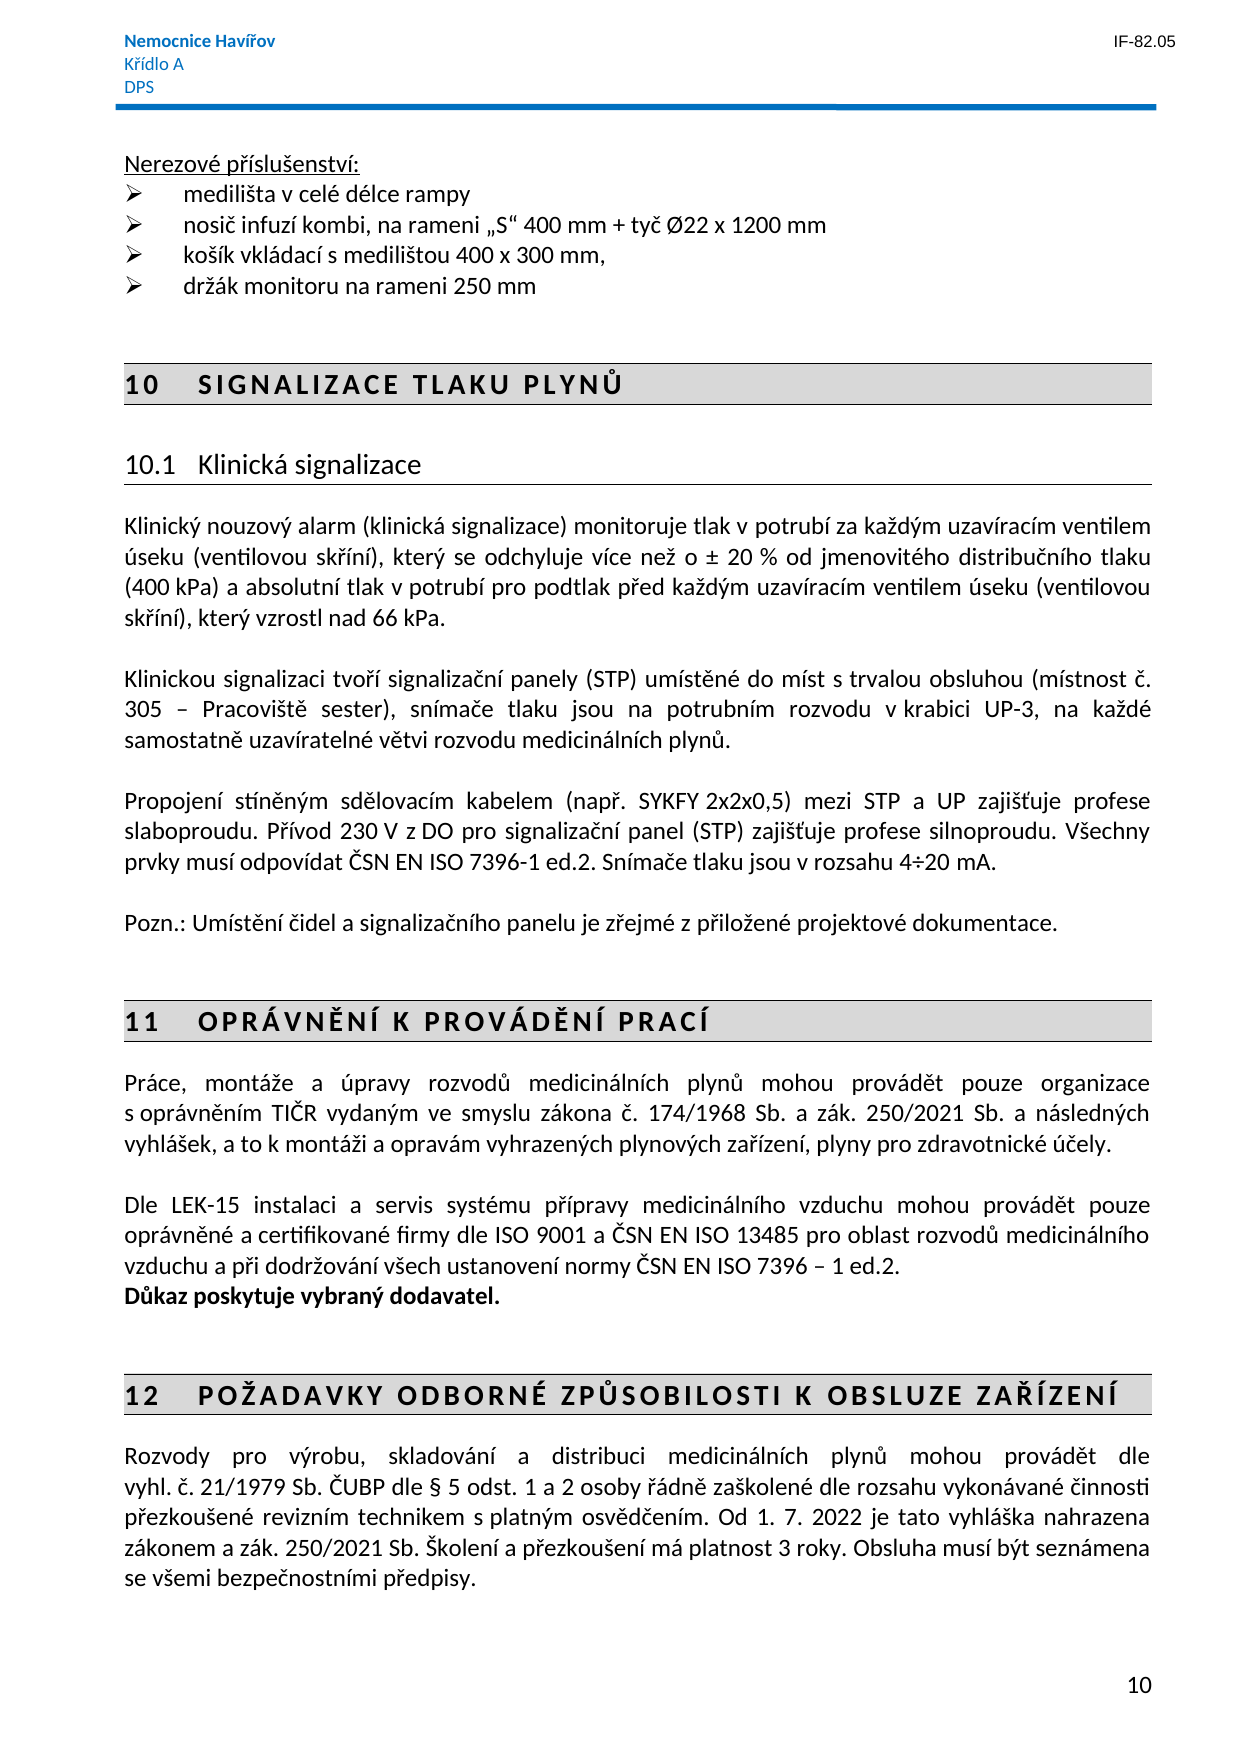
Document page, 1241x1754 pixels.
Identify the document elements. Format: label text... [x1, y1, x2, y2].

subtitle Klinická signalizace [124, 446, 1152, 484]
text Práce, montáže a úpravy rozvodů medicinálních plynů mohou provádět pouze organizace s oprávněním TIČR vydaným ve smyslu zákona č. 174/1968 Sb. a zák. 250/2021 Sb. a následných vyhlášek, a to k montáži a opravám vyhrazených plynových zařízení, plyny pro zdravotnické účely. [124, 1067, 1152, 1158]
subtitle Oprávnění k provádění prací [124, 1001, 1152, 1041]
text Propojení stíněným sdělovacím kabelem (např. SYKFY 2x2x0,5) mezi STP a UP zajišťuje profese slaboproudu. Přívod 230 V z DO pro signalizační panel (STP) zajišťuje profese silnoproudu. Všechny prvky musí odpovídat ČSN EN ISO 7396-1 ed.2. Snímače tlaku jsou v rozsahu 4÷20 mA. [124, 785, 1152, 876]
list nosič infuzí kombi, na rameni „S“ 400 mm + tyč Ø22 x 1200 mm [124, 209, 1152, 239]
subtitle Signalizace tlaku plynů [124, 364, 1152, 404]
text Dle LEK-15 instalaci a servis systému přípravy medicinálního vzduchu mohou provádět pouze oprávněné a certifikované firmy dle ISO 9001 a ČSN EN ISO 13485 pro oblast rozvodů medicinálního vzduchu a při dodržování všech ustanovení normy ČSN EN ISO 7396 – 1 ed.2. [124, 1189, 1152, 1280]
list medilišta v celé délce rampy [124, 178, 1152, 209]
subtitle Požadavky odborné způsobilosti k obsluze zařízení [124, 1375, 1152, 1414]
list košík vkládací s medilištou 400 x 300 mm, [124, 239, 1152, 270]
text Rozvody pro výrobu, skladování a distribuci medicinálních plynů mohou provádět dle vyhl. č. 21/1979 Sb. ČUBP dle § 5 odst. 2 osoby řádně zaškolené dle rozsahu vykonávané činnosti přezkoušené revizním technikem s platným osvědčením. Od 1. 7. 2022 je tato vyhláška nahrazena zákonem a zák. 250/2021 Sb. Školení a přezkoušení má platnost 3 roky. Obsluha musí být seznámena se všemi bezpečnostními předpisy. [124, 1440, 1152, 1593]
text Pozn.: Umístění čidel a signalizačního panelu je zřejmé z přiložené projektové dokumentace. [124, 907, 1152, 937]
text Klinickou signalizaci tvoří signalizační panely (STP) umístěné do míst s trvalou obsluhou (místnost č. 305 – Pracoviště sester), snímače tlaku jsou na potrubním rozvodu v krabici UP-3, na každé samostatně uzavíratelné větvi rozvodu medicinálních plynů. [124, 663, 1152, 754]
text Klinický nouzový alarm (klinická signalizace) monitoruje tlak v potrubí za každým uzavíracím ventilem úseku (ventilovou skříní), který se odchyluje více než o ± 20 % od jmenovitého distribučního tlaku (400 kPa) a absolutní tlak v potrubí pro podtlak před každým uzavíracím ventilem úseku (ventilovou skříní), který vzrostl nad 66 kPa. [124, 510, 1152, 632]
list držák monitoru na rameni 250 mm [124, 270, 1152, 300]
text Důkaz poskytuje vybraný dodavatel. [124, 1280, 1152, 1311]
text Nerezové příslušenství: [124, 148, 1152, 178]
